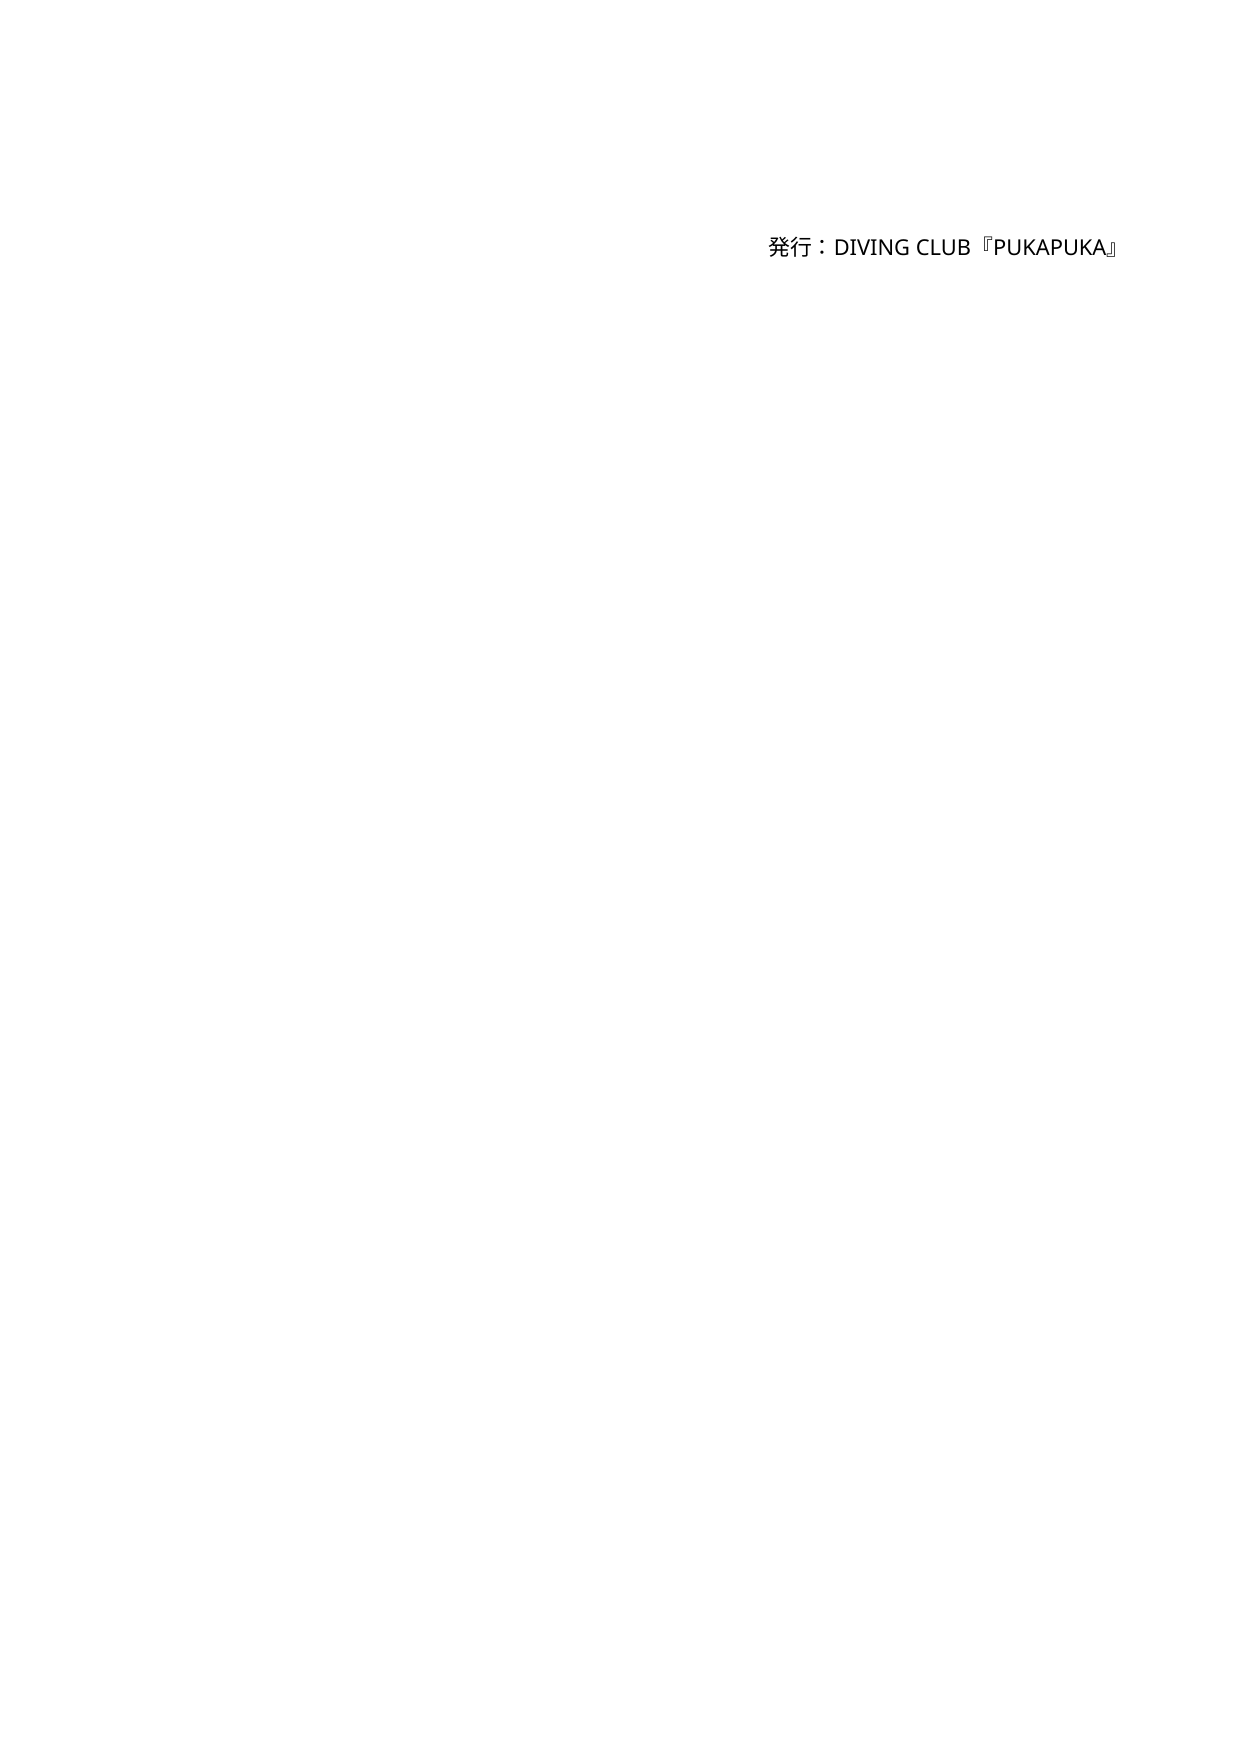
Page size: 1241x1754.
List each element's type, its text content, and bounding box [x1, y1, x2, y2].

text 発行：DIVING CLUB『PUKAPUKA』 [112, 227, 1128, 265]
